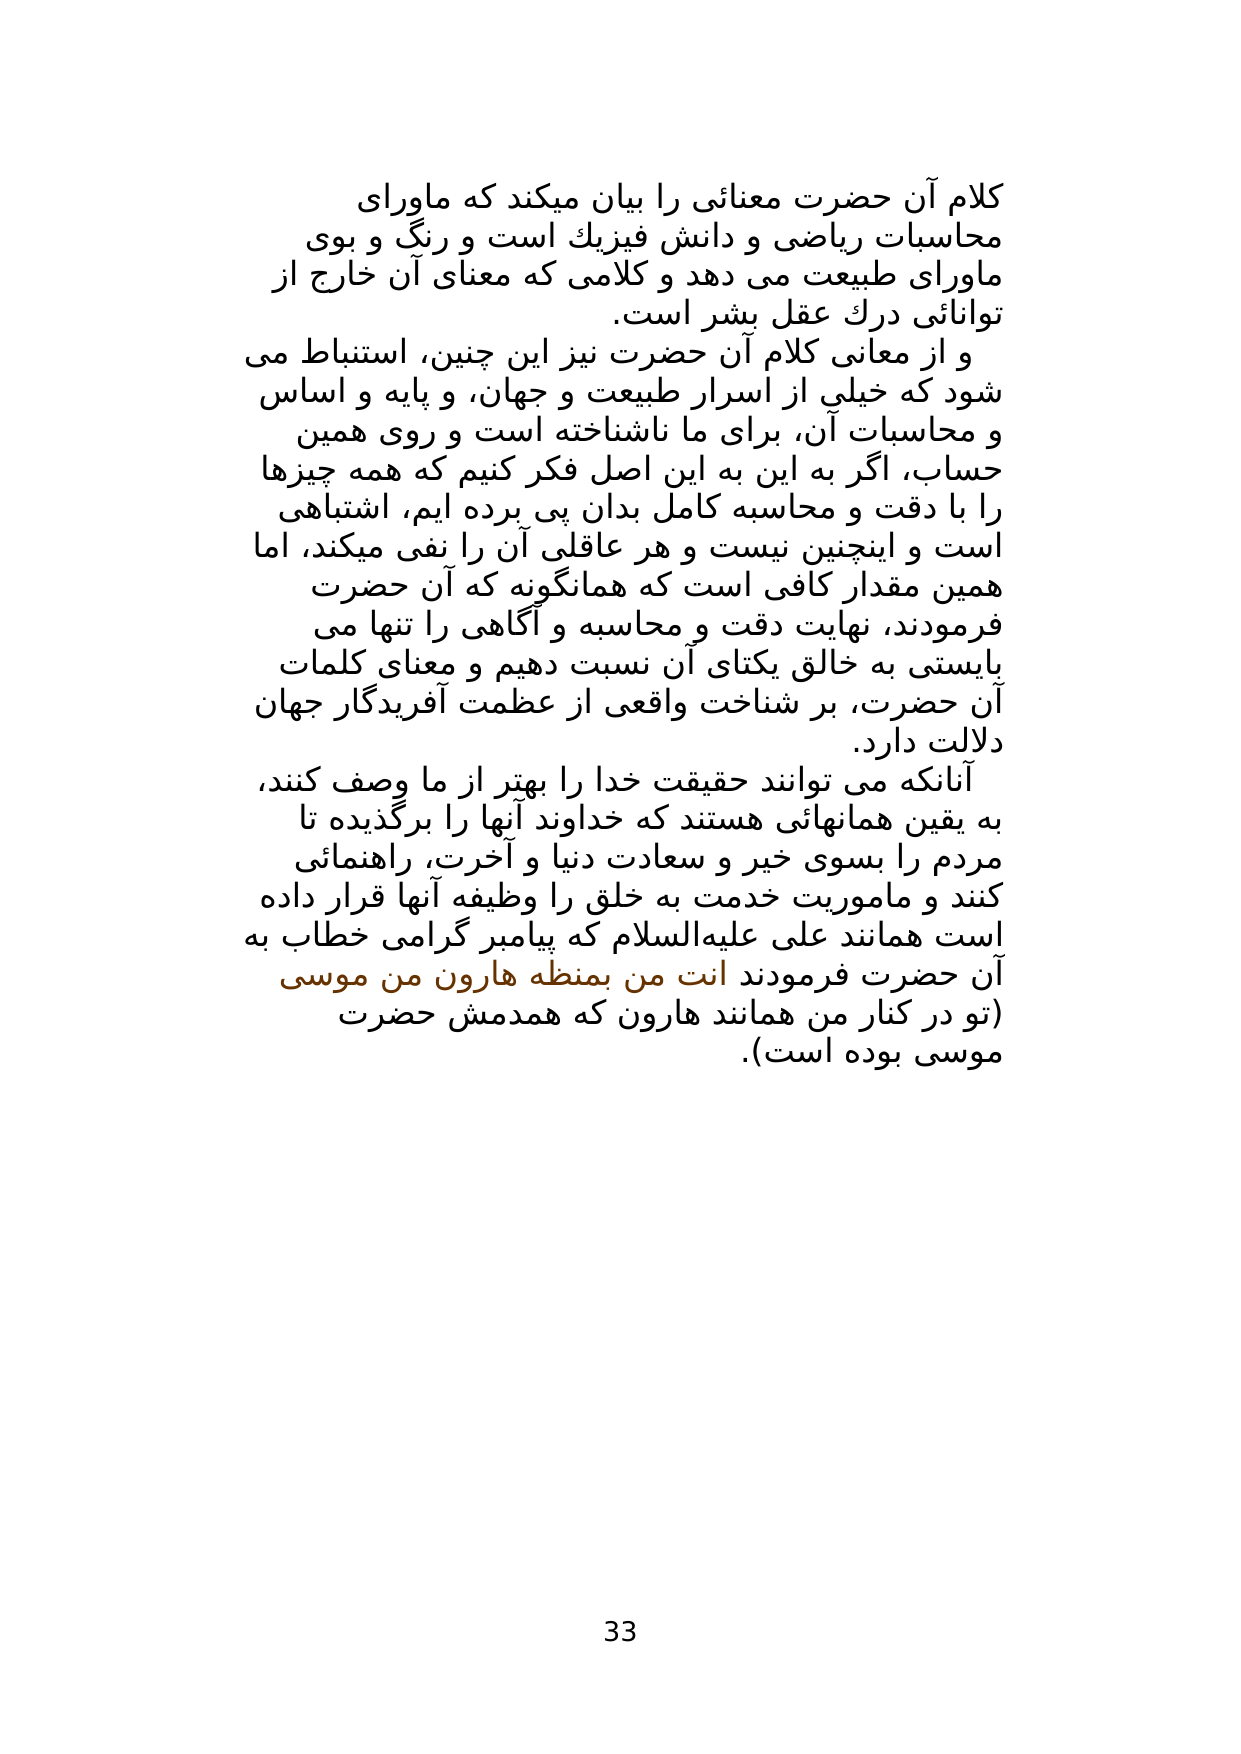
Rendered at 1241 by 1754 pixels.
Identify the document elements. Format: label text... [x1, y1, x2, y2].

text و از معانى كلام آن حضرت نيز اين چنين، استنباط مى شود كه خيلى از اسرار طبيعت و جهان، و پايه و اساس و محاسبات آن، براى ما ناشناخته است و روى همين حساب، اگر به اين به اين اصل فكر كنيم كه همه چيزها را با دقت و محاسبه كامل بدان پى برده ايم، اشتباهى است و اينچنين نيست و هر عاقلى آن را نفى ميكند، اما همين مقدار كافى است كه همانگونه كه آن حضرت فرمودند، نهايت دقت و محاسبه و آگاهى را تنها مى بايستى به خالق يكتاى آن نسبت دهيم و معناى كلمات آن حضرت، بر شناخت واقعى از عظمت آفريدگار جهان دلالت دارد. [236, 333, 1004, 760]
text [236, 177, 1004, 333]
text آنانكه مى توانند حقيقت خدا را بهتر از ما وصف كنند، به يقين همانهائى هستند كه خداوند آنها را برگذيده تا مردم را بسوى خير و سعادت دنيا و آخرت، راهنمائى كنند و ماموريت خدمت به خلق را وظيفه آنها قرار داده است همانند على عليه‌السلام كه پيامبر گرامى خطاب به آن حضرت فرمودند انت من بمنظه هارون من موسى (تو در كنار من همانند هارون كه همدمش حضرت موسى بوده است). [236, 760, 1004, 1071]
